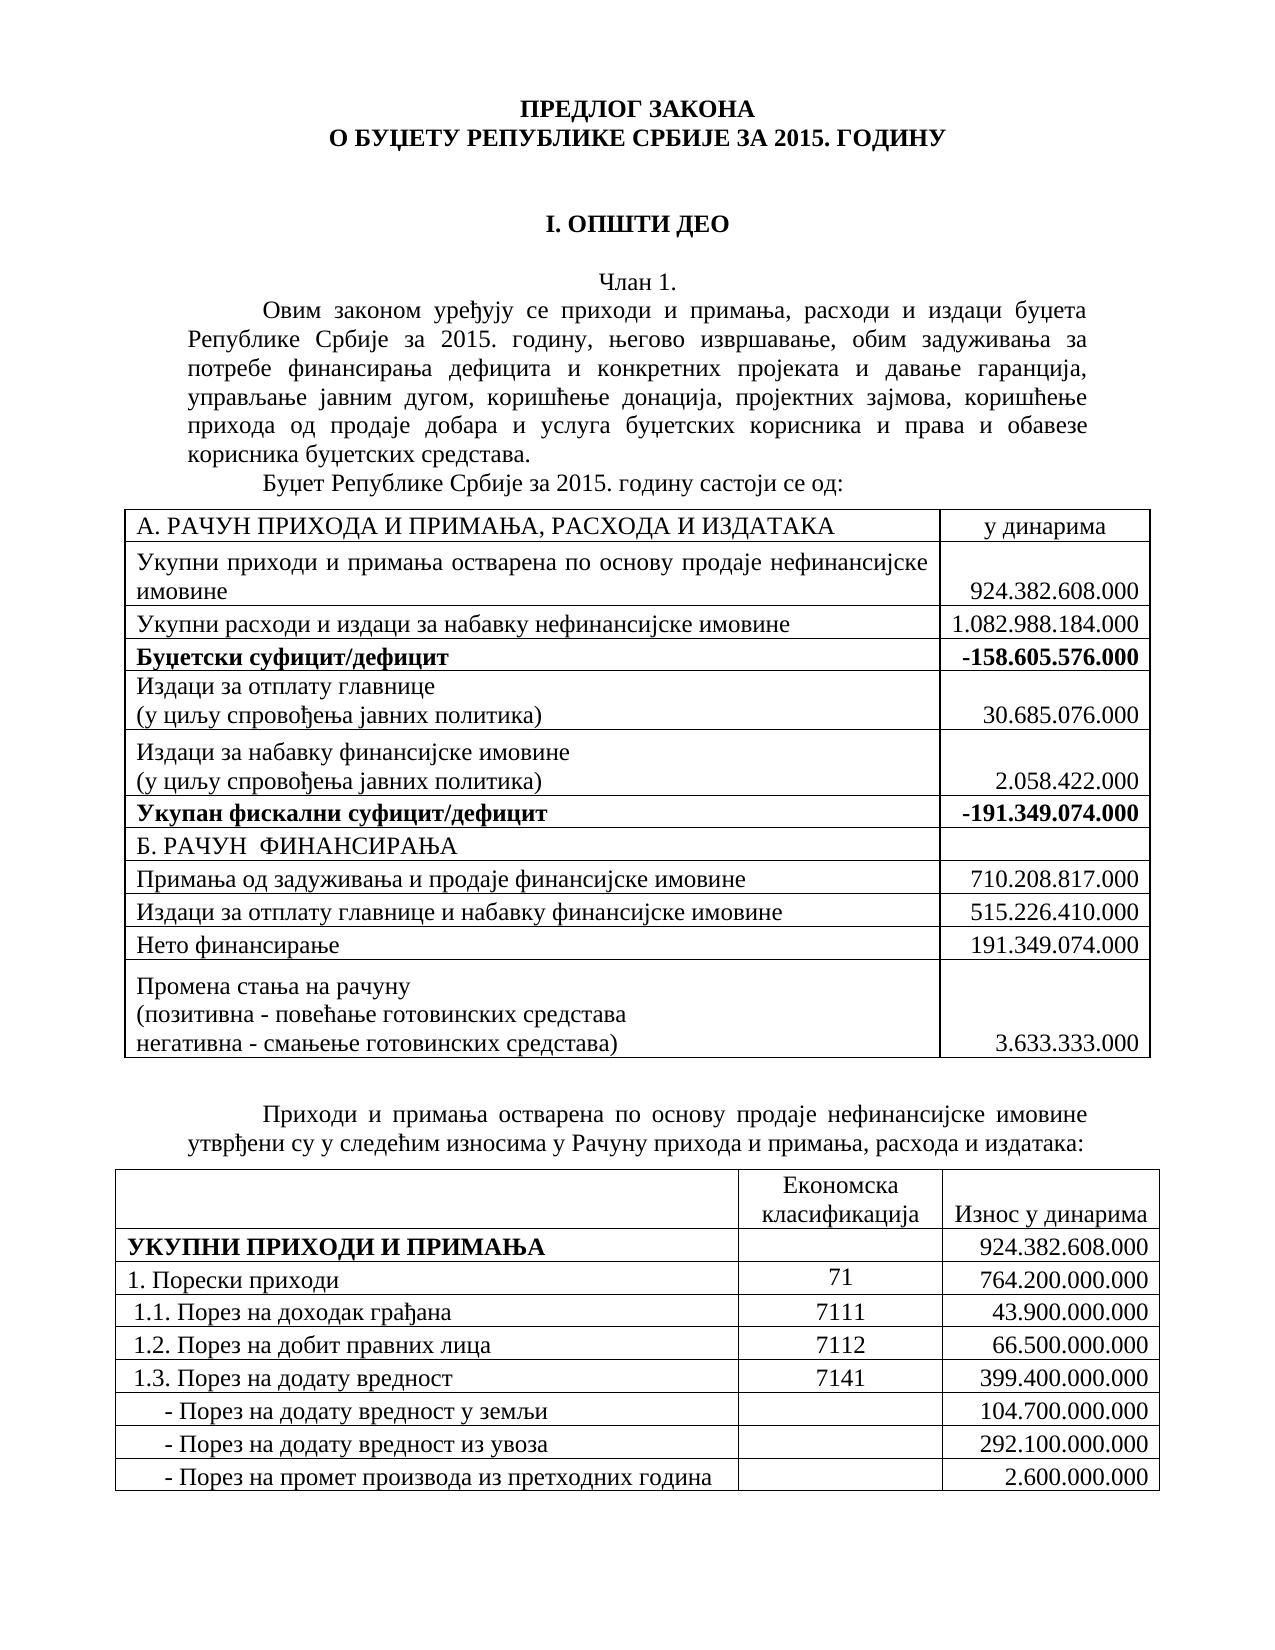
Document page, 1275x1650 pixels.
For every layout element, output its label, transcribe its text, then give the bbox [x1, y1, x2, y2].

table_cell - Порез на додату вредност из увоза [116, 1426, 738, 1457]
table_cell 7141 [739, 1360, 942, 1392]
table_cell 924.382.608.000 [943, 1229, 1159, 1261]
table_cell [941, 828, 1149, 860]
table_cell Издаци за отплату главнице (у циљу спровођења јавних политика) [126, 671, 939, 729]
table_cell 3.633.333.000 [941, 960, 1149, 1057]
table_cell [739, 1393, 942, 1425]
table_cell 2.058.422.000 [941, 730, 1149, 794]
table_cell 399.400.000.000 [943, 1360, 1159, 1392]
table_cell - Порез на додату вредност у земљи [116, 1393, 738, 1425]
text Овим законом уређују се приходи и примања, расходи и издаци буџета Републике Србије за 2015. годину, његово извршавање, обим задуживања за потребе финансирања дефицита и конкретних пројеката и давање гаранција, управљање јавним дугом, коришћење донација, пројектних зајмова, коришћење прихода од продаје добара и услуга буџетских корисника и права и обавезе корисника буџетских средстава. [187, 296, 1088, 468]
table_cell [739, 1459, 942, 1490]
table_cell 71 [739, 1262, 942, 1293]
table_cell 1.082.988.184.000 [941, 606, 1149, 637]
table_cell 66.500.000.000 [943, 1327, 1159, 1359]
table_cell Буџетски суфицит/дефицит [126, 639, 939, 670]
table_cell Б. РАЧУН ФИНАНСИРАЊА [126, 828, 939, 860]
table_cell Издаци за отплату главнице и набавку финансијске имовине [126, 894, 939, 926]
text Члан 1. [187, 267, 1088, 296]
table_header Износ у динарима [943, 1170, 1159, 1228]
table_cell [739, 1229, 942, 1261]
table_cell 1.1. Порез на доходак грађана [116, 1295, 738, 1326]
table_cell 104.700.000.000 [943, 1393, 1159, 1425]
table_cell 7112 [739, 1327, 942, 1359]
text О БУЏЕТУ РЕПУБЛИКЕ СРБИЈЕ ЗА 2015. ГОДИНУ [187, 123, 1088, 152]
text ПРЕДЛОГ ЗАКОНА [187, 94, 1088, 123]
table_cell Укупан фискални суфицит/дефицит [126, 796, 939, 827]
table_cell 1.2. Порез на добит правних лица [116, 1327, 738, 1359]
table_header Eкономскa класификацијa [739, 1170, 942, 1228]
table_cell Издаци за набавку финансијске имовине (у циљу спровођења јавних политика) [126, 730, 939, 794]
table_cell 924.382.608.000 [941, 542, 1149, 605]
table_header у динарима [941, 510, 1149, 541]
table_cell 764.200.000.000 [943, 1262, 1159, 1293]
table_cell 43.900.000.000 [943, 1295, 1159, 1326]
table_cell Нето финансирање [126, 927, 939, 958]
table_cell Укупни приходи и примања остварена по основу продаје нефинансијске имовине [126, 542, 939, 605]
table_cell 7111 [739, 1295, 942, 1326]
table_cell - Порез на промет производа из претходних година [116, 1459, 738, 1490]
table_cell 2.600.000.000 [943, 1459, 1159, 1490]
table_cell УКУПНИ ПРИХОДИ И ПРИМАЊА [116, 1229, 738, 1261]
table_header [116, 1170, 738, 1228]
table_cell -158.605.576.000 [941, 639, 1149, 670]
table_cell 292.100.000.000 [943, 1426, 1159, 1457]
table_cell 1.3. Порез на додату вредност [116, 1360, 738, 1392]
text I. ОПШТИ ДЕО [187, 209, 1088, 238]
table_cell Примања од задуживања и продаје финансијске имовине [126, 861, 939, 893]
table_cell Укупни расходи и издаци за набавку нефинансијске имовине [126, 606, 939, 637]
table_cell 710.208.817.000 [941, 861, 1149, 893]
table_cell 1. Порески приходи [116, 1262, 738, 1293]
text Приходи и примања остварена по основу продаје нефинансијске имовине утврђени су у следећим износима у Рачуну прихода и примања, расхода и издатака: [187, 1099, 1088, 1157]
table_cell -191.349.074.000 [941, 796, 1149, 827]
text Буџет Републике Србије за 2015. годину састоји се од: [187, 468, 1088, 497]
table_cell 515.226.410.000 [941, 894, 1149, 926]
table_cell Промена стања на рачуну (позитивна - повећање готoвинских средстава негативна - смањење готовинских средстава) [126, 960, 939, 1057]
table_cell 191.349.074.000 [941, 927, 1149, 958]
table_header А. РАЧУН ПРИХОДА И ПРИМАЊА, РАСХОДА И ИЗДАТАКА [126, 510, 939, 541]
table_cell [739, 1426, 942, 1457]
table_cell 30.685.076.000 [941, 671, 1149, 729]
